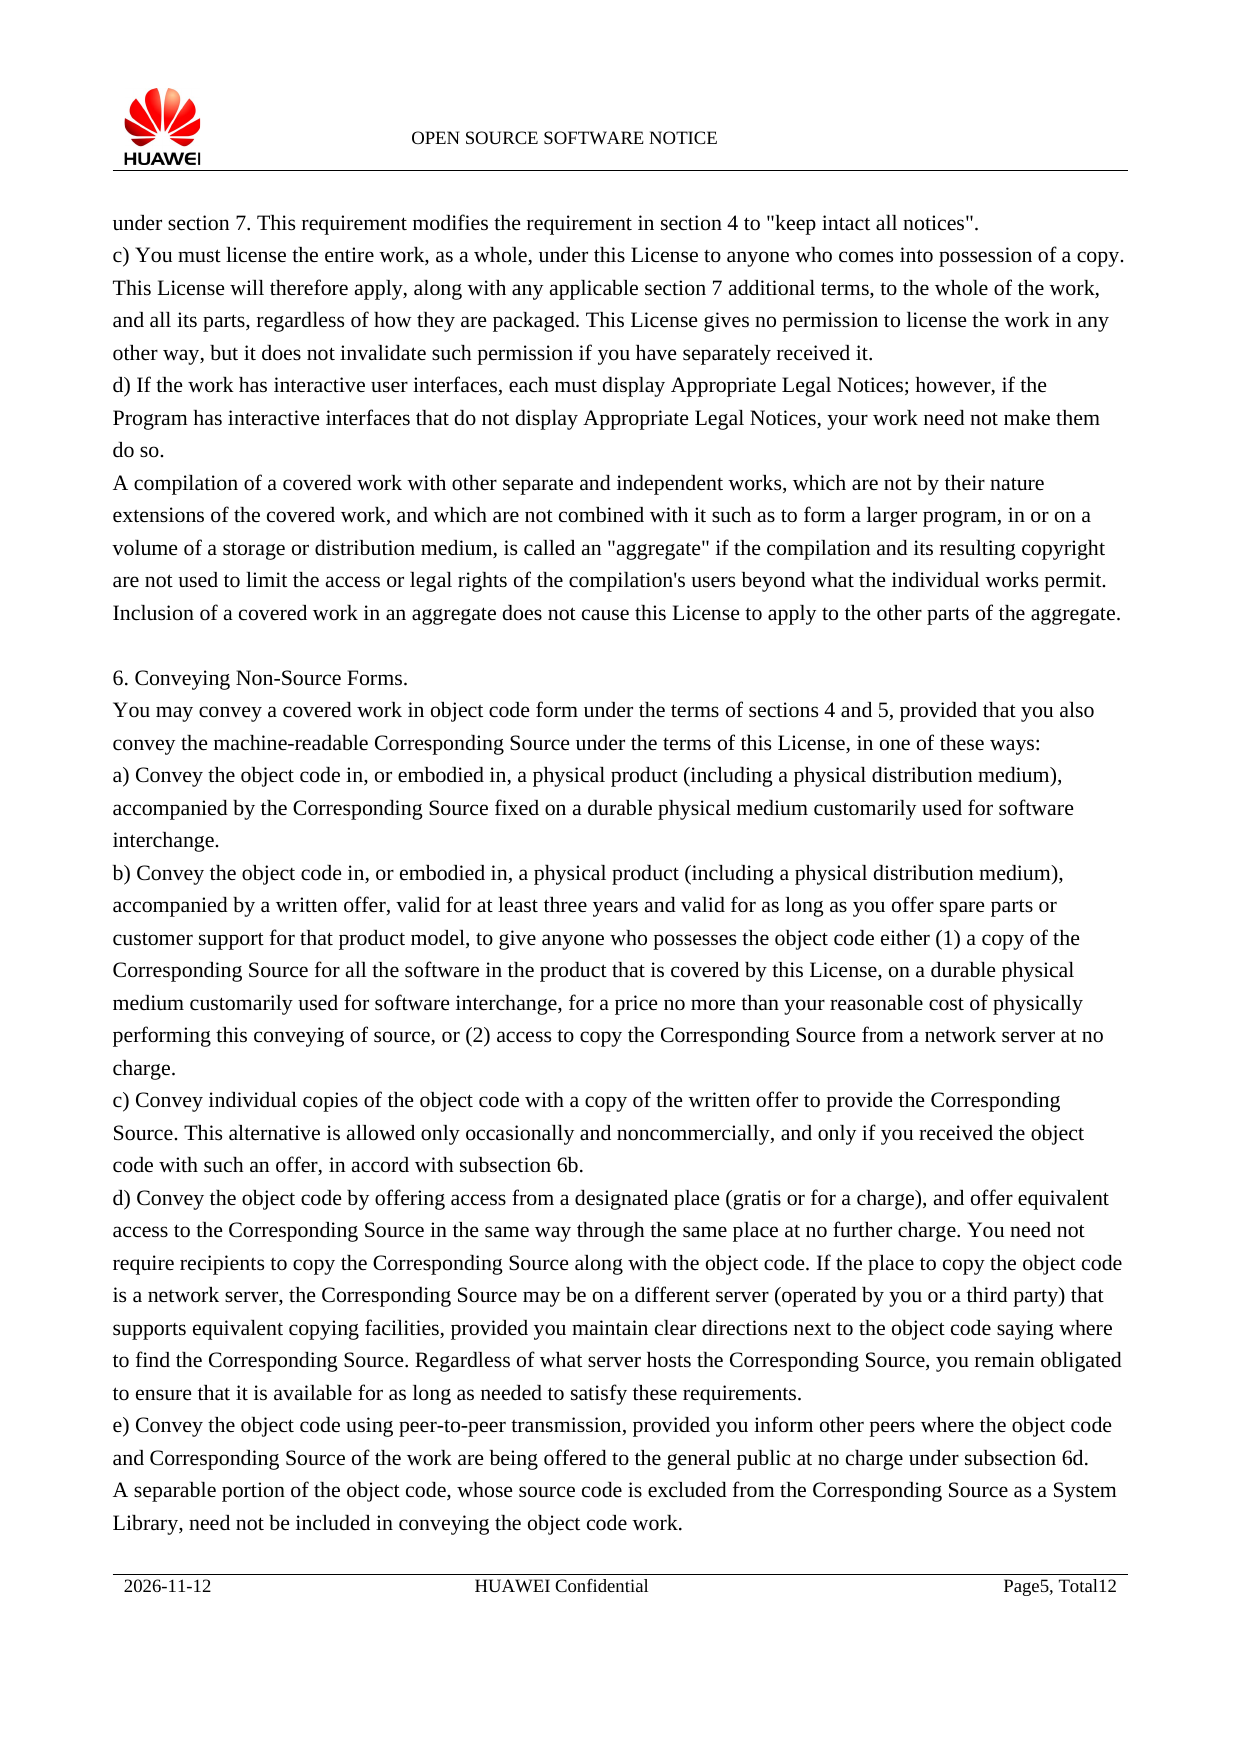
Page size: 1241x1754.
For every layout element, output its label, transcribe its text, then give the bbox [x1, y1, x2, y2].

picture [124, 88, 201, 165]
